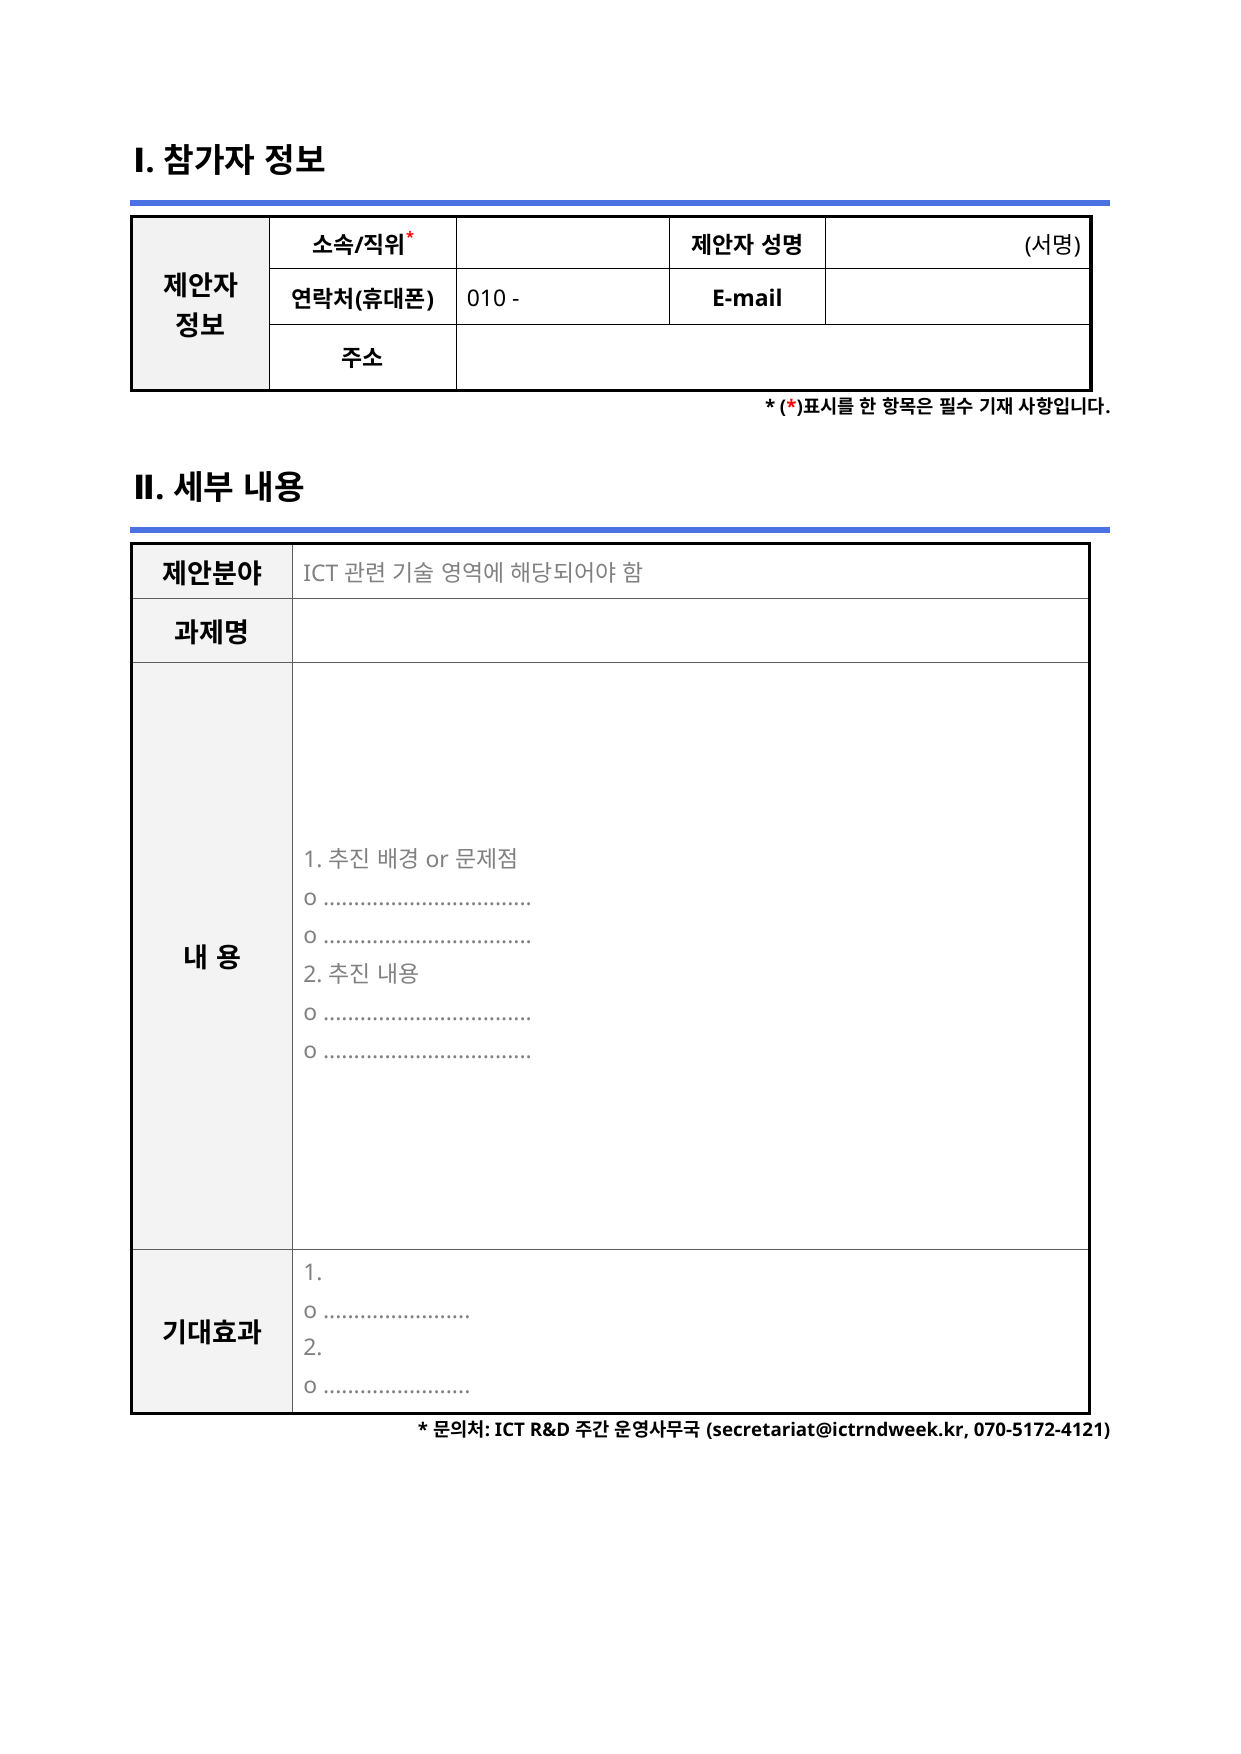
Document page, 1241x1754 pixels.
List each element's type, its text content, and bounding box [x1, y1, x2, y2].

table_cell 1. 추진 배경 or 문제점 o .................................. o .................................. 2. 추진 내용 o .................................. o .................................. [293, 663, 1088, 1249]
table_cell 내 용 [133, 663, 292, 1249]
text * 문의처: ICT R&D 주간 운영사무국 (secretariat@ictrndweek.kr, 070-5172-4121) [130, 1415, 1110, 1442]
table_cell [457, 325, 1089, 389]
table_header 제안자 성명 [670, 218, 825, 268]
table_cell 과제명 [133, 599, 292, 662]
table_cell E-mail [670, 269, 825, 324]
table_header 소속/직위* [270, 218, 456, 268]
table_header 제안분야 [133, 545, 292, 598]
table_header (서명) [826, 218, 1089, 268]
table_header Ⅰ. 참가자 정보 [130, 131, 1110, 200]
table_cell 기대효과 [133, 1250, 292, 1412]
table_cell [293, 599, 1088, 662]
table_header ICT 관련 기술 영역에 해당되어야 함 [293, 545, 1088, 598]
table_header Ⅱ. 세부 내용 [130, 458, 1110, 527]
table_cell 1. o ........................ 2. o ........................ [293, 1250, 1088, 1412]
text * (*)표시를 한 항목은 필수 기재 사항입니다. [130, 392, 1110, 419]
table_cell 연락처(휴대폰) [270, 269, 456, 324]
table_cell [826, 269, 1089, 324]
table_header 제안자 정보 [133, 218, 269, 389]
table_header [457, 218, 669, 268]
table_cell 010 - [457, 269, 669, 324]
table_cell 주소 [270, 325, 456, 389]
